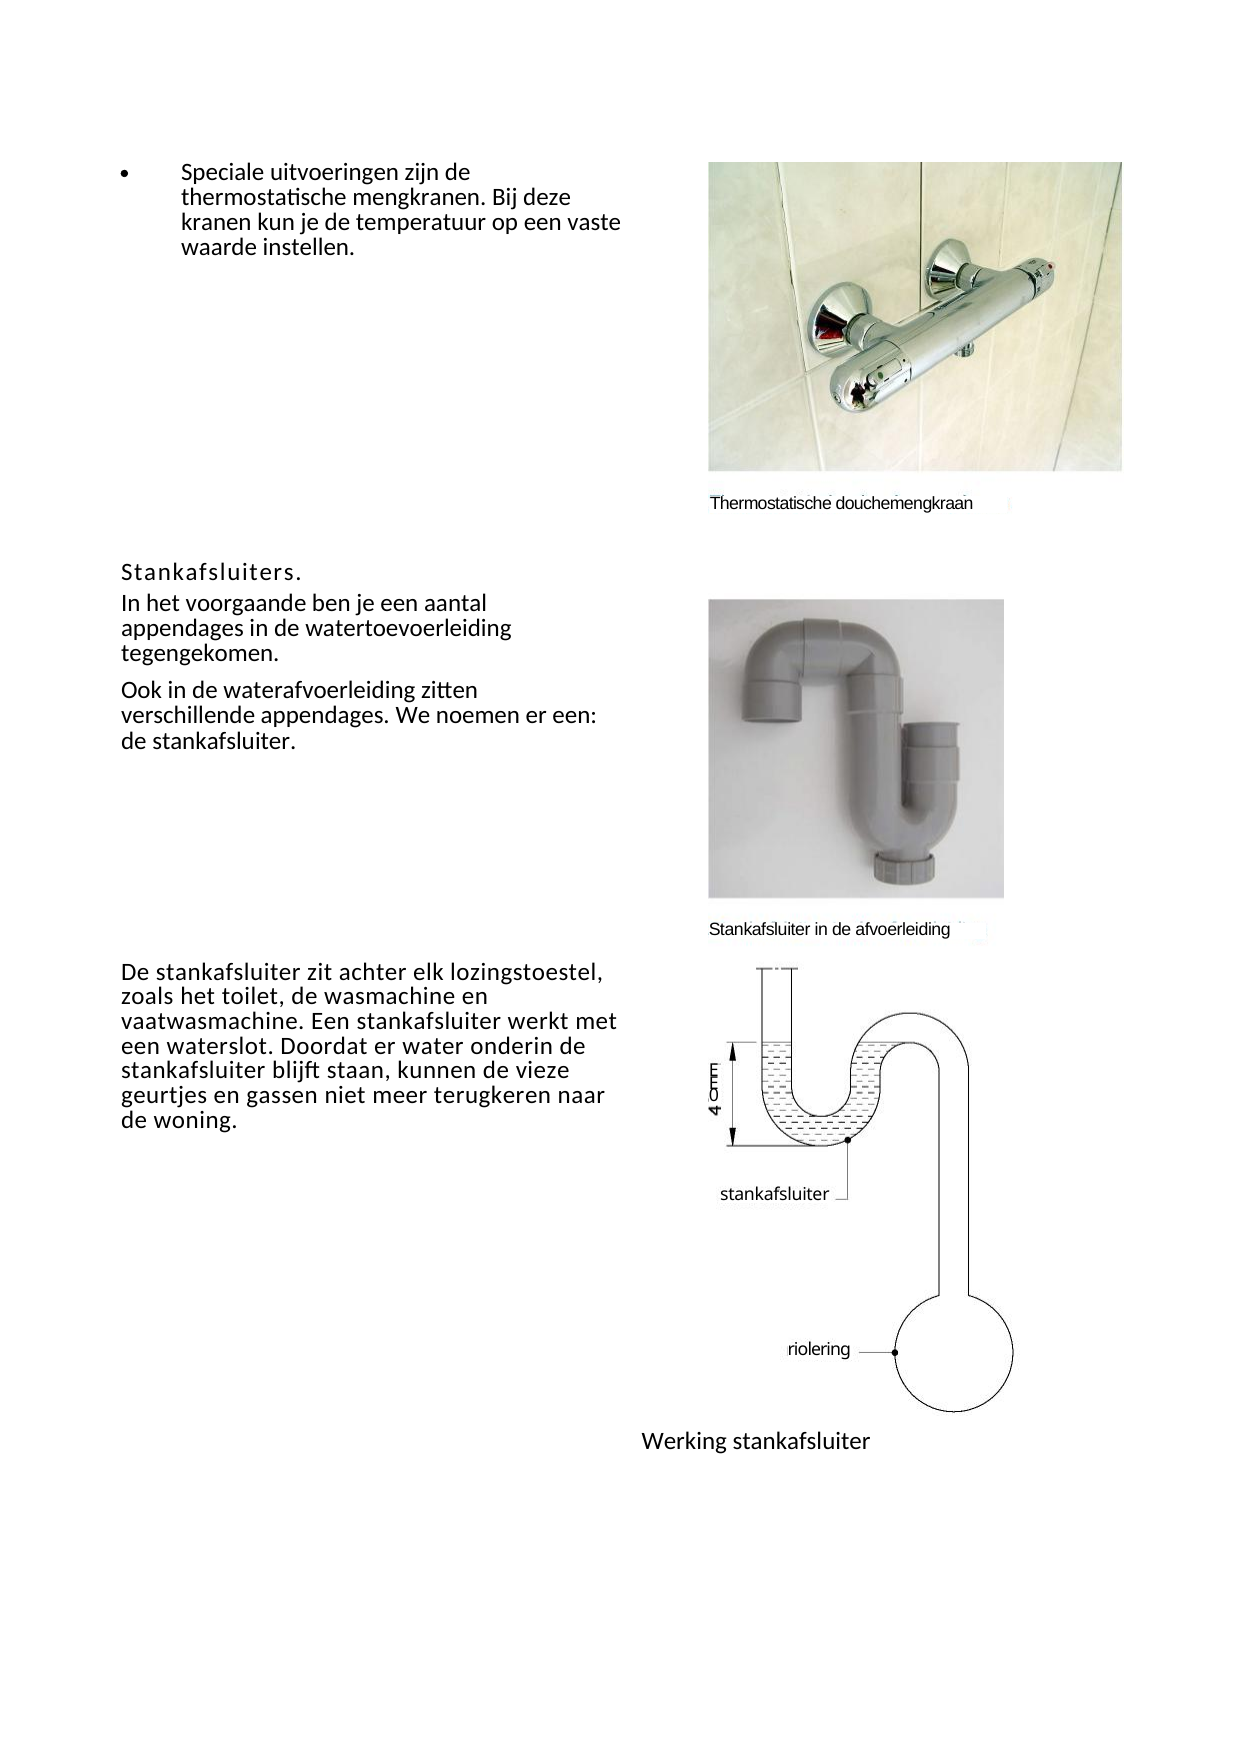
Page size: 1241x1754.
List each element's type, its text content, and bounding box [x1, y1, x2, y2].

text In het voorgaande ben je een aantal appendages in de watertoevoerleiding tegengekomen. [121, 592, 592, 667]
text Stankafsluiters. [121, 561, 622, 585]
picture [708, 162, 1124, 1416]
text De stankafsluiter zit achter elk lozingstoestel, zoals het toilet, de wasmachine en vaatwasmachine. Een stankafsluiter werkt met een waterslot. Doordat er water onderin de stankafsluiter blijft staan, kunnen de vieze geurtjes en gassen niet meer terugkeren naar de woning. [121, 960, 622, 1133]
text Ook in de waterafvoerleiding zitten verschillende appendages. We noemen er een: de stankafsluiter. [121, 679, 607, 754]
list Speciale uitvoeringen zijn de thermostatische mengkranen. Bij deze kranen kun je de temperatuur op een vaste waarde instellen. [121, 160, 622, 260]
